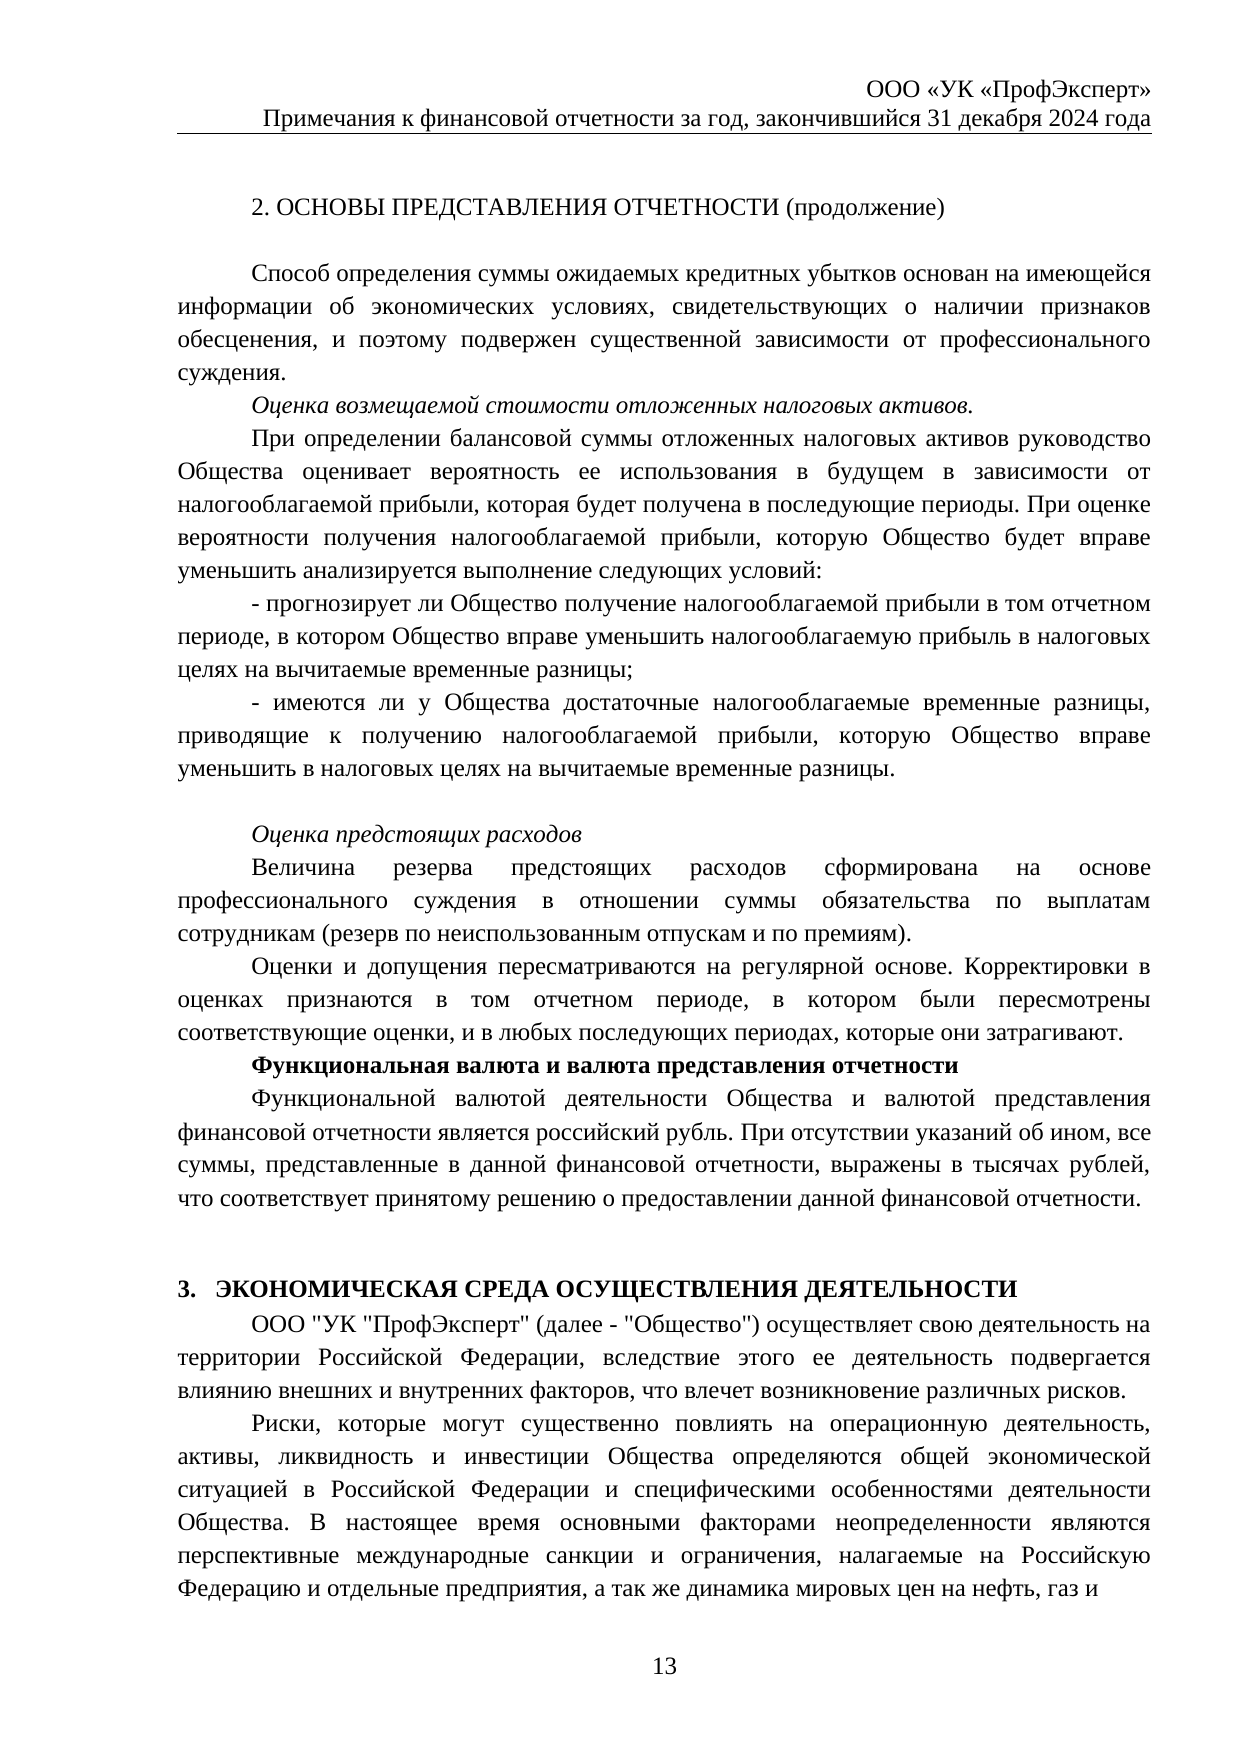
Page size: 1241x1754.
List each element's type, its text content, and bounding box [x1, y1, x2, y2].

text ООО "УК "ПрофЭксперт" (далее - "Общество") осуществляет свою деятельность на территории Российской Федерации, вследствие этого ее деятельность подвергается влиянию внешних и внутренних факторов, что влечет возникновение различных рисков. [177, 1309, 1152, 1403]
text Способ определения суммы ожидаемых кредитных убытков основан на имеющейся информации об экономических условиях, свидетельствующих о наличии признаков обесценения, и поэтому подвержен существенной зависимости от профессионального суждения. [177, 258, 1152, 386]
text 2. ОСНОВЫ ПРЕДСТАВЛЕНИЯ ОТЧЕТНОСТИ (продолжение) [177, 192, 1152, 221]
text Оценки и допущения пересматриваются на регулярной основе. Корректировки в оценках признаются в том отчетном периоде, в котором были пересмотрены соответствующие оценки, и в любых последующих периодах, которые они затрагивают. [177, 951, 1152, 1046]
text - прогнозирует ли Общество получение налогооблагаемой прибыли в том отчетном периоде, в котором Общество вправе уменьшить налогооблагаемую прибыль в налоговых целях на вычитаемые временные разницы; [177, 588, 1152, 683]
text - имеются ли у Общества достаточные налогооблагаемые временные разницы, приводящие к получению налогооблагаемой прибыли, которую Общество вправе уменьшить в налоговых целях на вычитаемые временные разницы. [177, 687, 1152, 782]
subtitle Экономическая среда осуществления деятельности [177, 1274, 1152, 1302]
text Функциональной валютой деятельности Общества и валютой представления финансовой отчетности является российский рубль. При отсутствии указаний об ином, все суммы, представленные в данной финансовой отчетности, выражены в тысячах рублей, что соответствует принятому решению о предоставлении данной финансовой отчетности. [177, 1083, 1152, 1211]
text Риски, которые могут существенно повлиять на операционную деятельность, активы, ликвидность и инвестиции Общества определяются общей экономической ситуацией в Российской Федерации и специфическими особенностями деятельности Общества. В настоящее время основными факторами неопределенности являются перспективные международные санкции и ограничения, налагаемые на Российскую Федерацию и отдельные предприятия, а так же динамика мировых цен на нефть, газ и [177, 1408, 1152, 1602]
text Оценка возмещаемой стоимости отложенных налоговых активов. [177, 390, 1152, 419]
text При определении балансовой суммы отложенных налоговых активов руководство Общества оценивает вероятность ее использования в будущем в зависимости от налогооблагаемой прибыли, которая будет получена в последующие периоды. При оценке вероятности получения налогооблагаемой прибыли, которую Общество будет вправе уменьшить анализируется выполнение следующих условий: [177, 423, 1152, 584]
text Величина резерва предстоящих расходов сформирована на основе профессионального суждения в отношении суммы обязательства по выплатам сотрудникам (резерв по неиспользованным отпускам и по премиям). [177, 852, 1152, 947]
text Функциональная валюта и валюта представления отчетности [177, 1051, 1152, 1079]
text Оценка предстоящих расходов [177, 819, 1152, 848]
